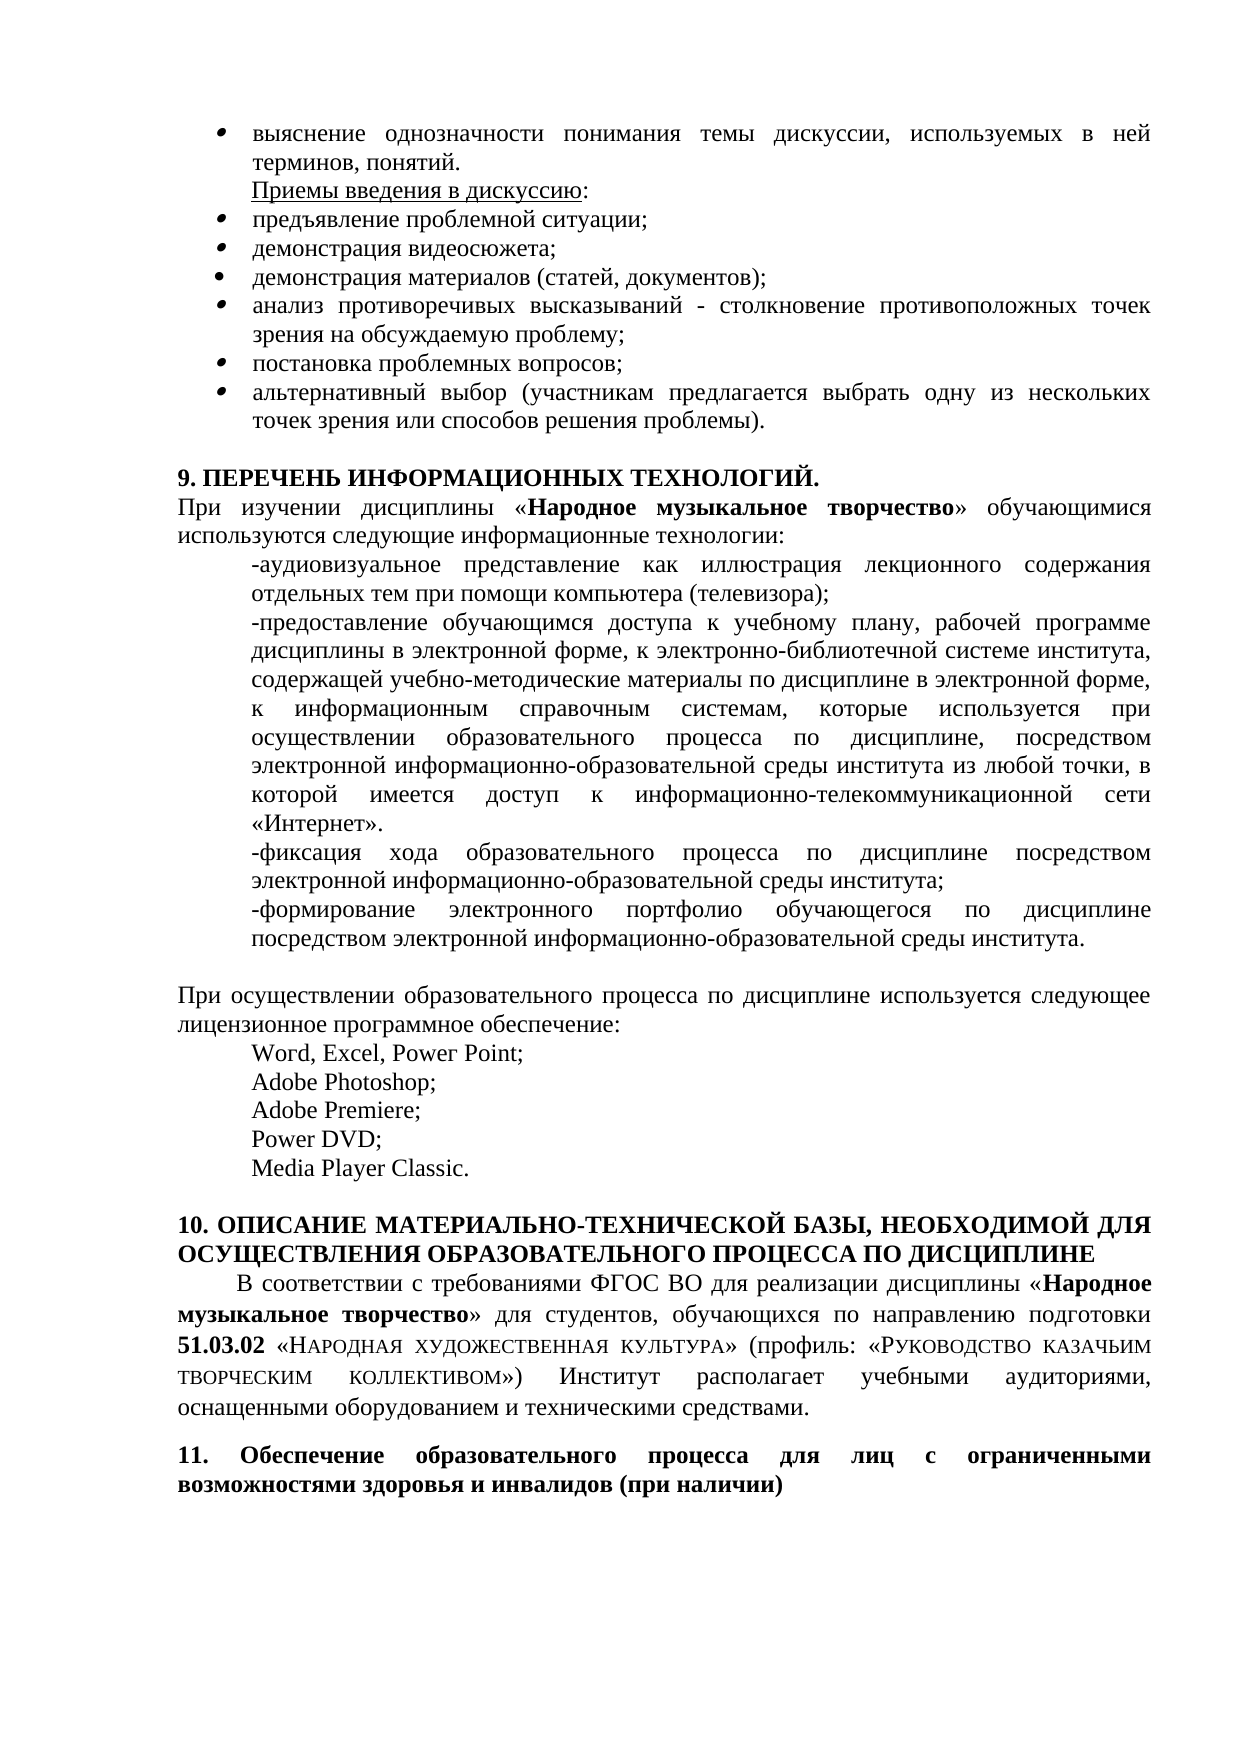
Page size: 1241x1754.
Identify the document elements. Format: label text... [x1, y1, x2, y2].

text Adobe Premiere; [251, 1096, 1152, 1124]
text 10. ОПИСАНИЕ МАТЕРИАЛЬНО-ТЕХНИЧЕСКОЙ БАЗЫ, НЕОБХОДИМОЙ ДЛЯ ОСУЩЕСТВЛЕНИЯ ОБРАЗОВАТЕЛЬНОГО ПРОЦЕССА ПО ДИСЦИПЛИНЕ [177, 1211, 1152, 1268]
list альтернативный выбор (участникам предлагается выбрать одну из нескольких точек зрения или способов решения проблемы). [215, 377, 1152, 434]
list выяснение однозначности понимания темы дискуссии, используемых в ней терминов, понятий. [215, 118, 1152, 176]
text -фиксация хода образовательного процесса по дисциплине посредством электронной информационно-образовательной среды института; [251, 837, 1152, 894]
text При осуществлении образовательного процесса по дисциплине используется следующее лицензионное программное обеспечение: [177, 981, 1152, 1038]
text При изучении дисциплины «Народное музыкальное творчество» обучающимися используются следующие информационные технологии: [177, 492, 1152, 549]
text Power DVD; [251, 1124, 1152, 1153]
text Media Player Classic. [251, 1153, 1152, 1182]
text 9. ПЕРЕЧЕНЬ ИНФОРМАЦИОННЫХ ТЕХНОЛОГИЙ. [177, 463, 1152, 492]
list демонстрация материалов (статей, документов); [215, 262, 1152, 291]
text Adobe Photoshop; [251, 1067, 1152, 1096]
list анализ противоречивых высказываний - столкновение противоположных точек зрения на обсуждаемую проблему; [215, 291, 1152, 348]
text -аудиовизуальное представление как иллюстрация лекционного содержания отдельных тем при помощи компьютера (телевизора); [251, 549, 1152, 607]
list демонстрация видеосюжета; [215, 233, 1152, 262]
text 11. Обеспечение образовательного процесса для лиц с ограниченными возможностями здоровья и инвалидов (при наличии) [177, 1440, 1152, 1497]
text В соответствии с требованиями ФГОС ВО для реализации дисциплины «Народное музыкальное творчество» для студентов, обучающихся по направлению подготовки 51.03.02 «Народная художественная культура» (профиль: «Руководство казачьим творческим коллективом») Институт располагает учебными аудиториями, оснащенными оборудованием и техническими средствами. [177, 1268, 1152, 1421]
list предъявление проблемной ситуации; [215, 204, 1152, 233]
text Wогd, Ехсеl, Powег Роint; [251, 1038, 1152, 1067]
text -предоставление обучающимся доступа к учебному плану, рабочей программе дисциплины в электронной форме, к электронно-библиотечной системе института, содержащей учебно-методические материалы по дисциплине в электронной форме, к информационным справочным системам, которые используется при осуществлении образовательного процесса по дисциплине, посредством электронной информационно-образовательной среды института из любой точки, в которой имеется доступ к информационно-телекоммуникационной сети «Интернет». [251, 607, 1152, 837]
text Приемы введения в дискуссию: [251, 176, 1152, 204]
list постановка проблемных вопросов; [215, 348, 1152, 377]
text -формирование электронного портфолио обучающегося по дисциплине посредством электронной информационно-образовательной среды института. [251, 894, 1152, 952]
